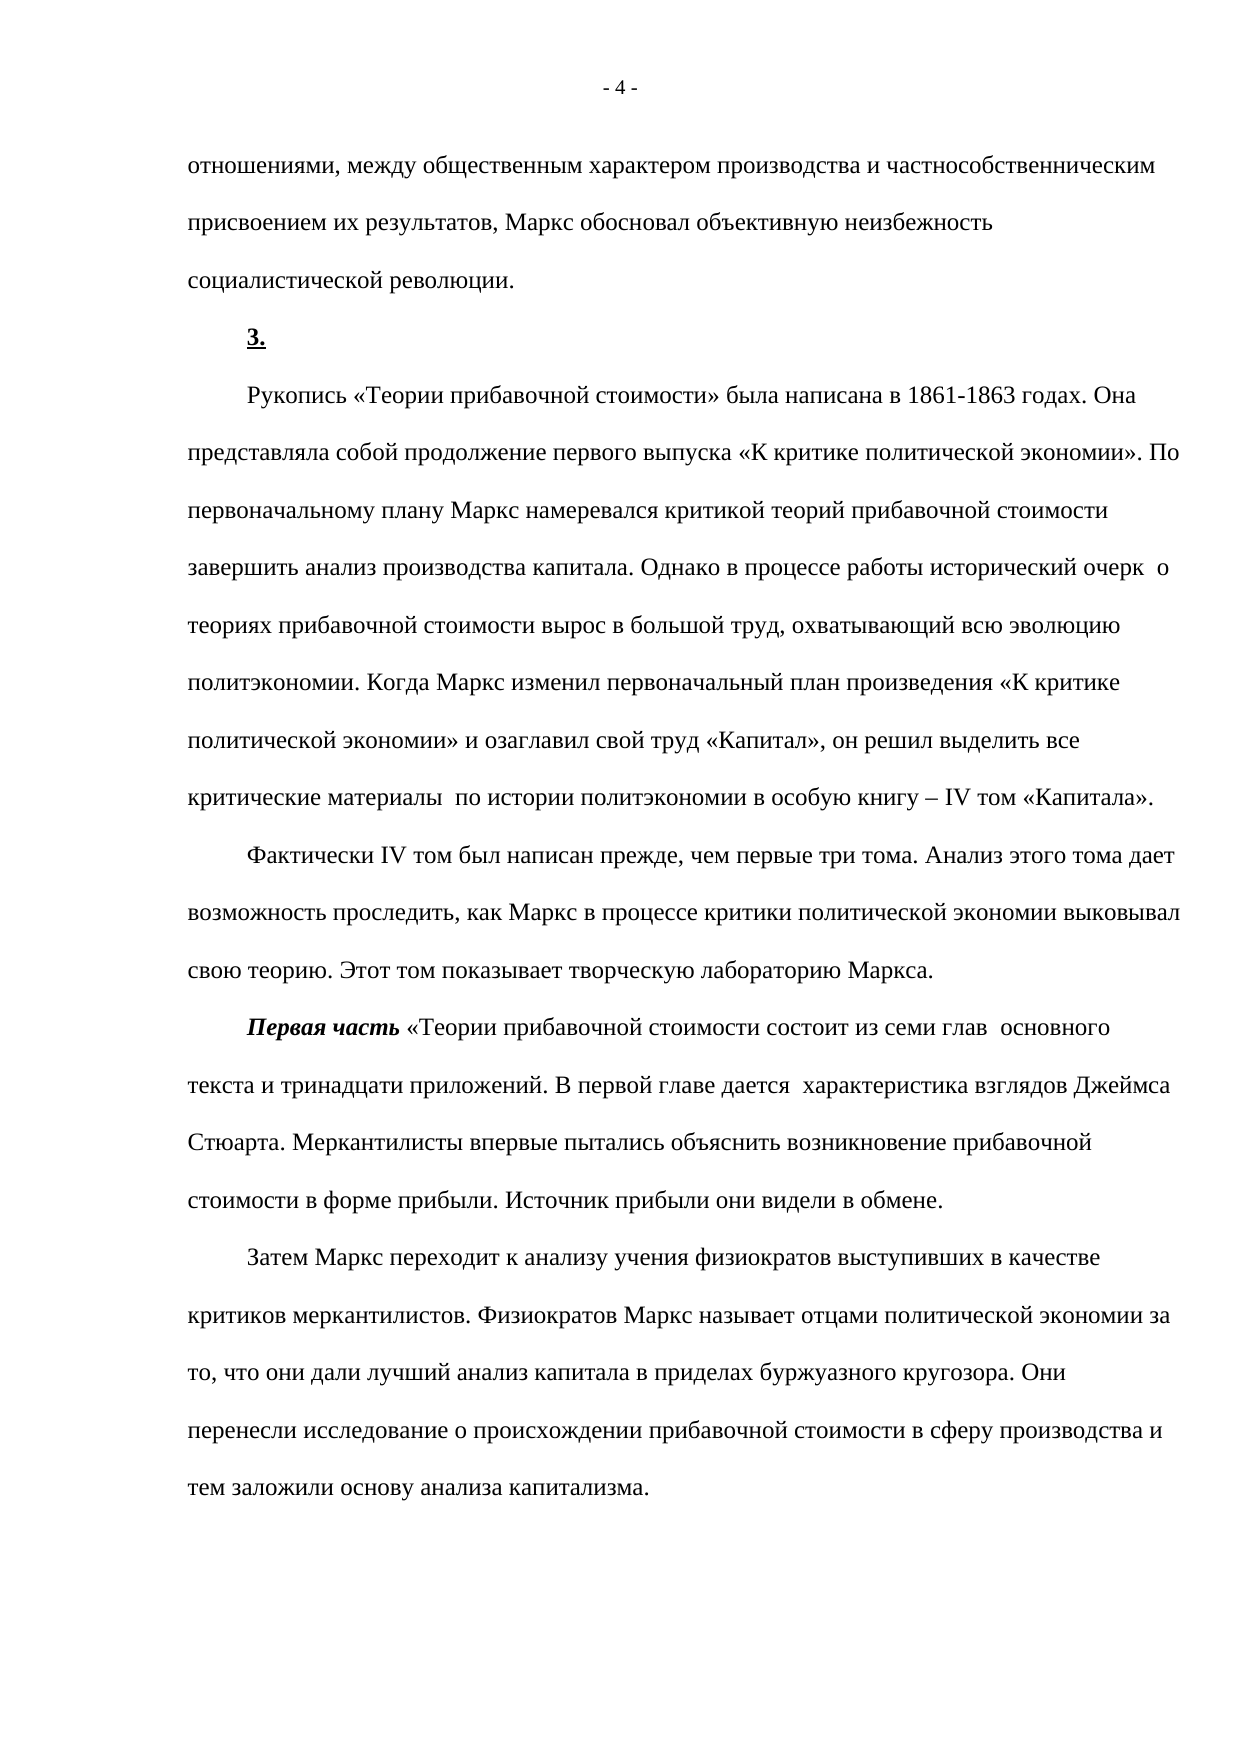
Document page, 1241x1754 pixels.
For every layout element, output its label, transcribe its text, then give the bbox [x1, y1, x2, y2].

text 3. [187, 322, 1181, 351]
text Рукопись «Теории прибавочной стоимости» была написана в 1861-1863 годах. Она представляла собой продолжение первого выпуска «К критике политической экономии». По первоначальному плану Маркс намеревался критикой теорий прибавочной стоимости завершить анализ производства капитала. Однако в процессе работы исторический очерк о теориях прибавочной стоимости вырос в большой труд, охватывающий всю эволюцию политэкономии. Когда Маркс изменил первоначальный план произведения «К критике политической экономии» и озаглавил свой труд «Капитал», он решил выделить все критические материалы по истории политэкономии в особую книгу – IV том «Капитала». [187, 380, 1181, 811]
text Фактически IV том был написан прежде, чем первые три тома. Анализ этого тома дает возможность проследить, как Маркс в процессе критики политической экономии выковывал свою теорию. Этот том показывает творческую лабораторию Маркса. [187, 840, 1181, 984]
text Первая часть «Теории прибавочной стоимости состоит из семи глав основного текста и тринадцати приложений. В первой главе дается характеристика взглядов Джеймса Стюарта. Меркантилисты впервые пытались объяснить возникновение прибавочной стоимости в форме прибыли. Источник прибыли они видели в обмене. [187, 1012, 1181, 1214]
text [187, 150, 1181, 294]
text Затем Маркс переходит к анализу учения физиократов выступивших в качестве критиков меркантилистов. Физиократов Маркс называет отцами политической экономии за то, что они дали лучший анализ капитала в приделах буржуазного кругозора. Они перенесли исследование о происхождении прибавочной стоимости в сферу производства и тем заложили основу анализа капитализма. [187, 1242, 1181, 1501]
